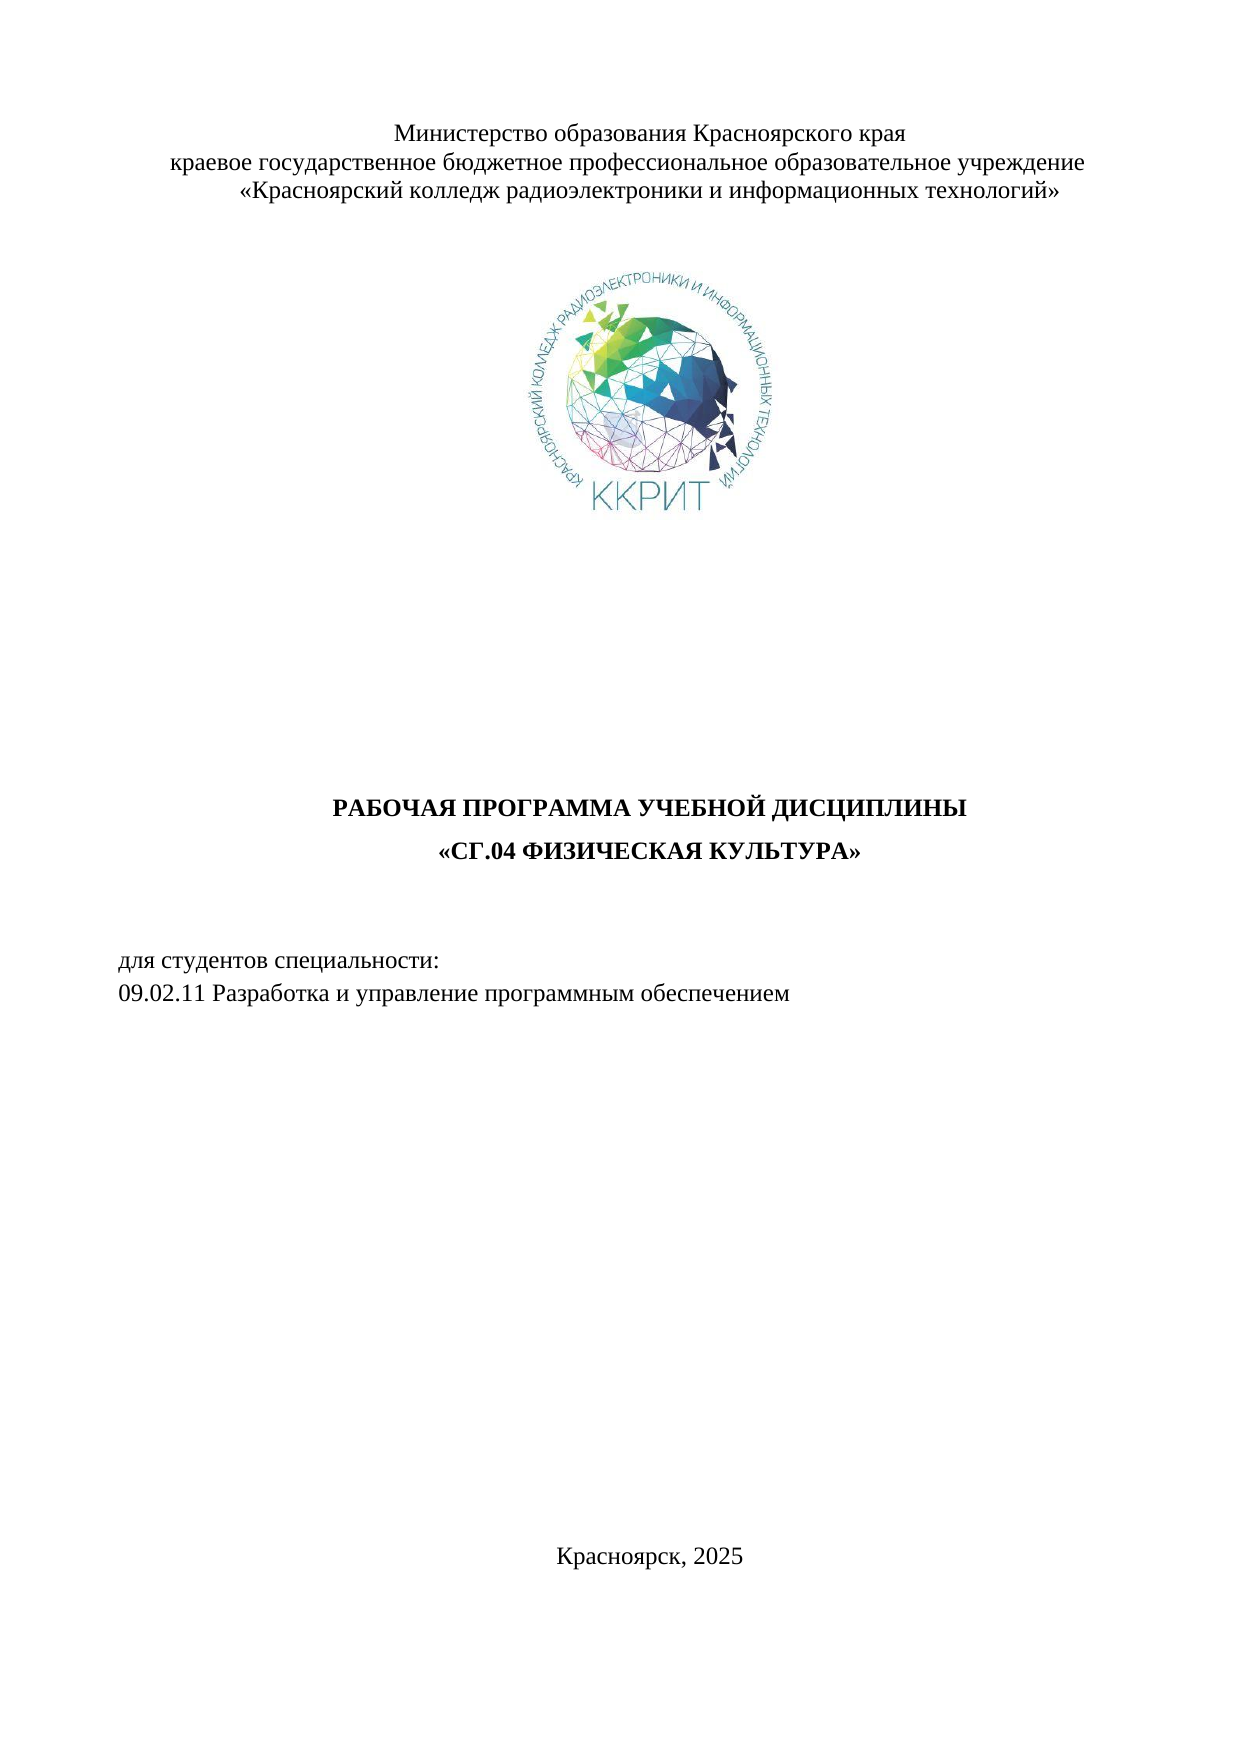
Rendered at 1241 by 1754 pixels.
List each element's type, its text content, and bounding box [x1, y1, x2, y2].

text РАБОЧАЯ ПРОГРАММА УЧЕБНОЙ ДИСЦИПЛИНЫ [118, 793, 1181, 822]
text для студентов специальности: [118, 945, 1181, 974]
text «Красноярский колледж радиоэлектроники и информационных технологий» [118, 176, 1181, 204]
picture [516, 258, 783, 520]
text Красноярск, 2025 [118, 1541, 1181, 1570]
text краевое государственное бюджетное профессиональное образовательное учреждение [29, 147, 1226, 176]
text Министерство образования Красноярского края [118, 118, 1181, 147]
text 09.02.11 Разработка и управление программным обеспечением [118, 978, 1181, 1007]
text «СГ.04 ФИЗИЧЕСКАЯ КУЛЬТУРА» [118, 836, 1181, 865]
